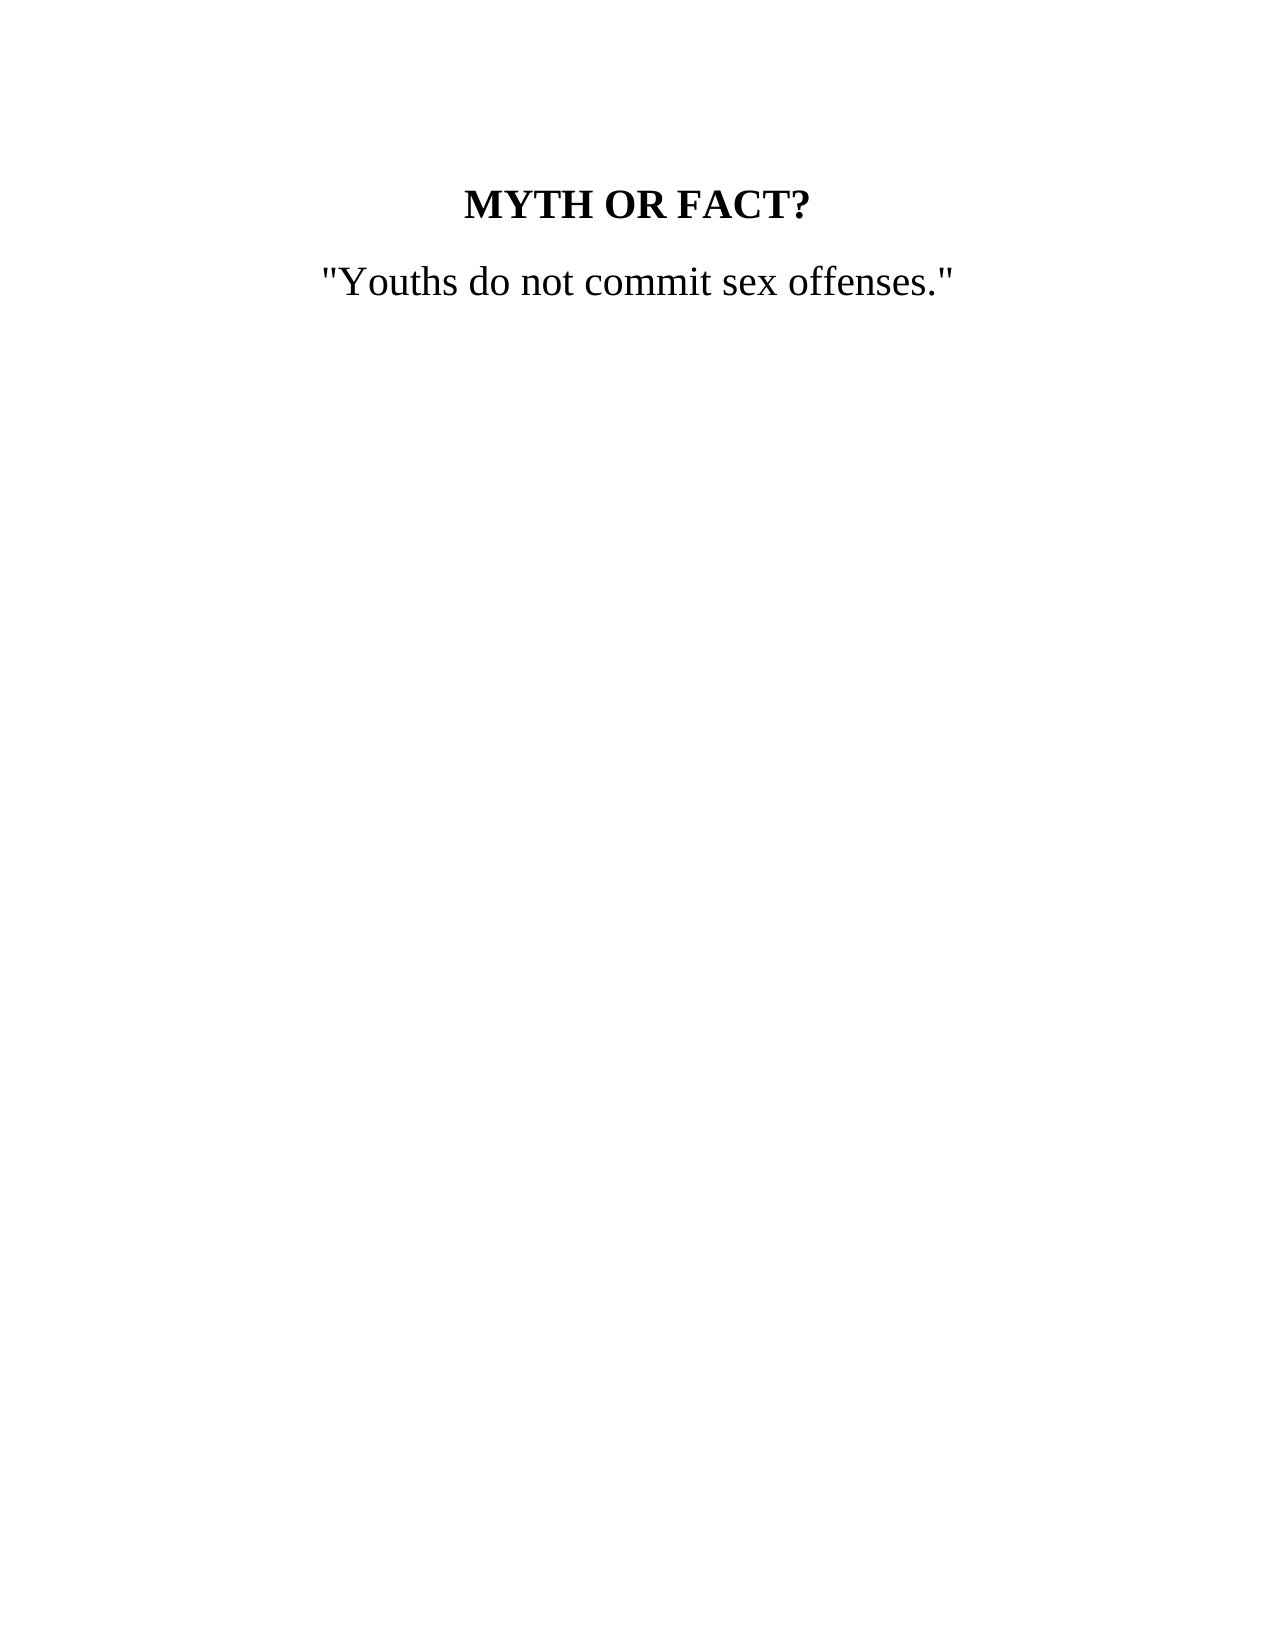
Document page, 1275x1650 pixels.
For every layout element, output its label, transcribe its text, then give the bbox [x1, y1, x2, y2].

text MYTH OR FACT? [150, 179, 1125, 227]
text "Youths do not commit sex offenses." [150, 256, 1125, 304]
